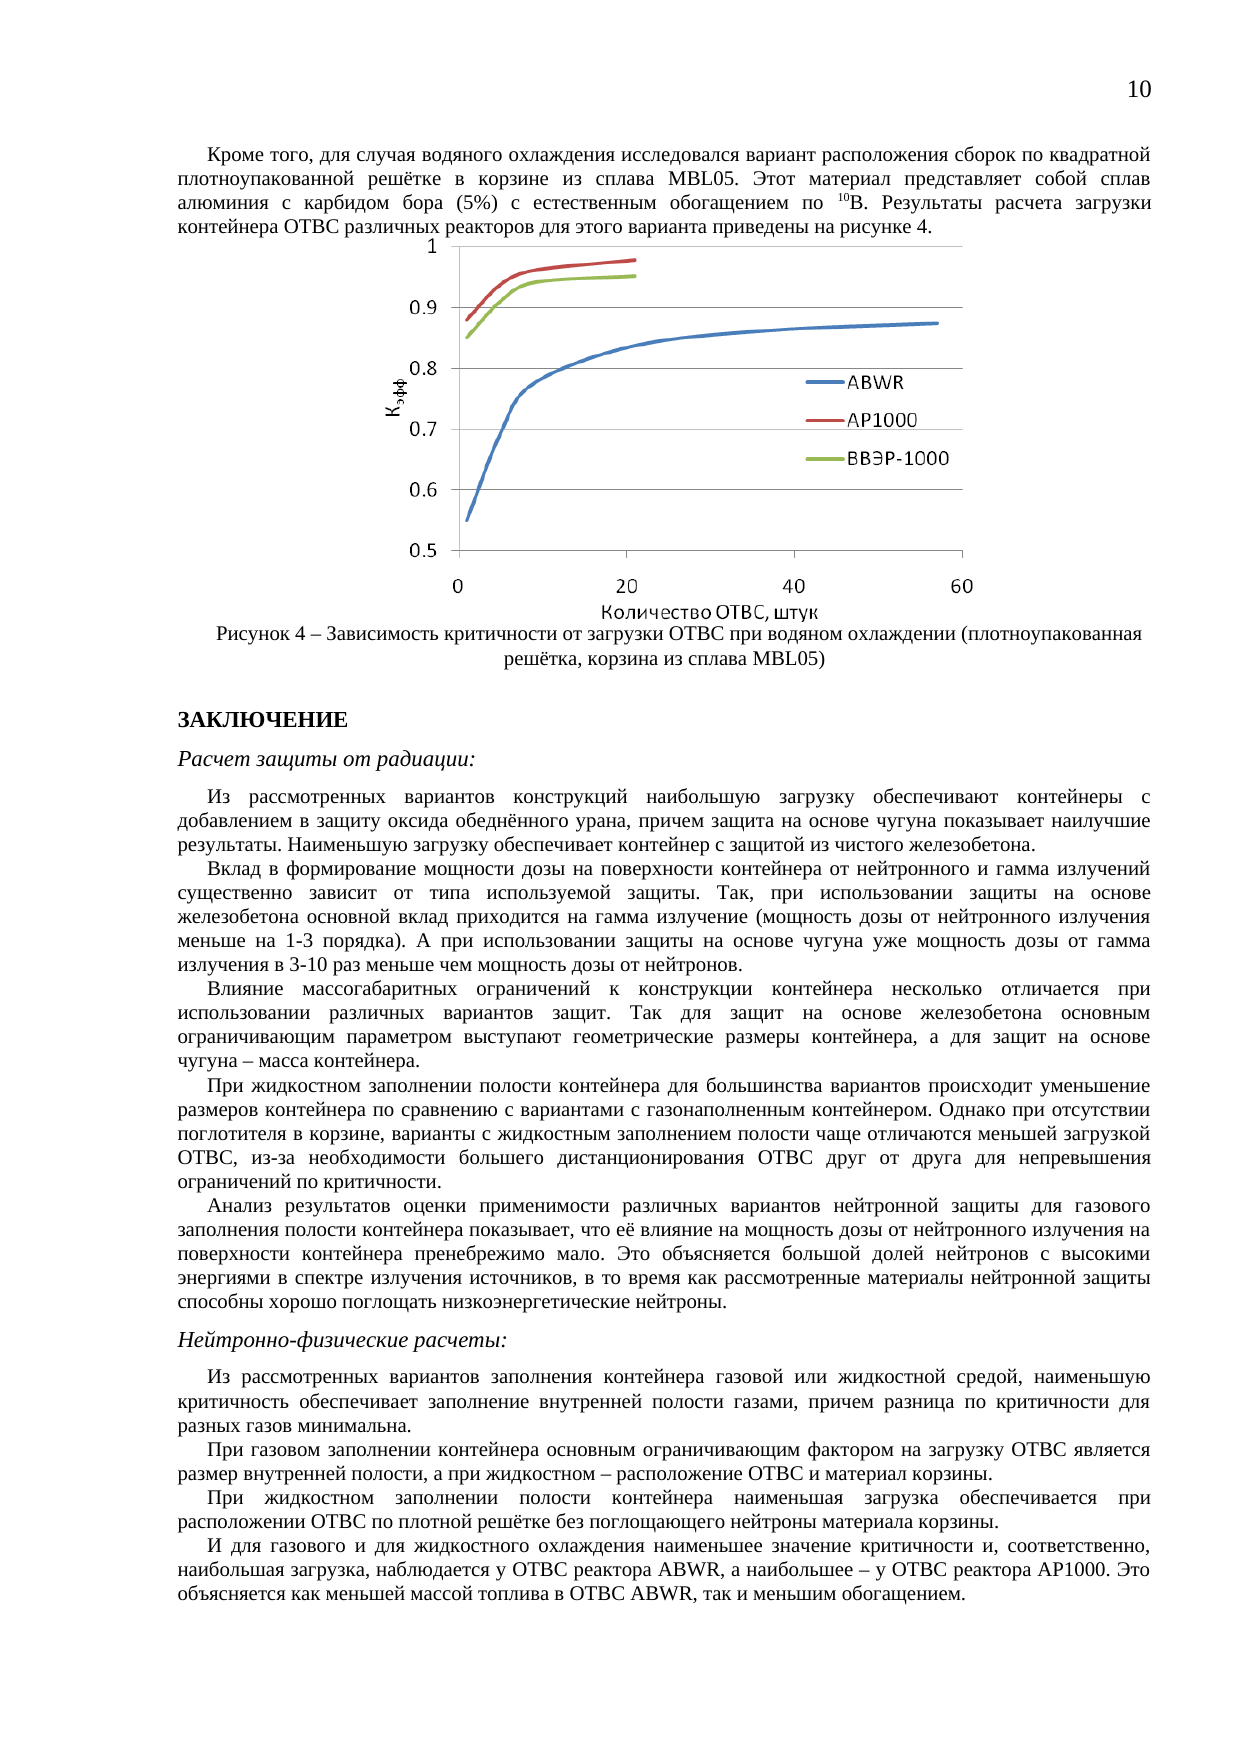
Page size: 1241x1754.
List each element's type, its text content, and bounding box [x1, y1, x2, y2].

text Кроме того, для случая водяного охлаждения исследовался вариант расположения сборок по квадратной плотноупакованной решётке в корзине из сплава MBL05. Этот материал представляет собой сплав алюминия с карбидом бора (5%) с естественным обогащением по 10В. Результаты расчета загрузки контейнера ОТВС различных реакторов для этого варианта приведены на рисунке 4. [177, 142, 1152, 238]
subtitle ЗАКЛЮЧЕНИЕ [177, 706, 1152, 732]
text Влияние массогабаритных ограничений к конструкции контейнера несколько отличается при использовании различных вариантов защит. Так для защит на основе железобетона основным ограничивающим параметром выступают геометрические размеры контейнера, а для защит на основе чугуна – масса контейнера. [177, 976, 1152, 1072]
text И для газового и для жидкостного охлаждения наименьшее значение критичности и, соответственно, наибольшая загрузка, наблюдается у ОТВС реактора ABWR, а наибольшее – у ОТВС реактора AP1000. Это объясняется как меньшей массой топлива в ОТВС ABWR, так и меньшим обогащением. [177, 1533, 1152, 1605]
text При жидкостном заполнении полости контейнера наименьшая загрузка обеспечивается при расположении ОТВС по плотной решётке без поглощающего нейтроны материала корзины. [177, 1485, 1152, 1533]
text Анализ результатов оценки применимости различных вариантов нейтронной защиты для газового заполнения полости контейнера показывает, что её влияние на мощность дозы от нейтронного излучения на поверхности контейнера пренебрежимо мало. Это объясняется большой долей нейтронов с высокими энергиями в спектре излучения источников, в то время как рассмотренные материалы нейтронной защиты способны хорошо поглощать низкоэнергетические нейтроны. [177, 1193, 1152, 1313]
subtitle Нейтронно-физические расчеты: [177, 1326, 1152, 1352]
text Из рассмотренных вариантов заполнения контейнера газовой или жидкостной средой, наименьшую критичность обеспечивает заполнение внутренней полости газами, причем разница по критичности для разных газов минимальна. [177, 1364, 1152, 1437]
text Из рассмотренных вариантов конструкций наибольшую загрузку обеспечивают контейнеры с добавлением в защиту оксида обеднённого урана, причем защита на основе чугуна показывает наилучшие результаты. Наименьшую загрузку обеспечивает контейнер с защитой из чистого железобетона. [177, 784, 1152, 856]
text Вклад в формирование мощности дозы на поверхности контейнера от нейтронного и гамма излучений существенно зависит от типа используемой защиты. Так, при использовании защиты на основе железобетона основной вклад приходится на гамма излучение (мощность дозы от нейтронного излучения меньше на 1-3 порядка). А при использовании защиты на основе чугуна уже мощность дозы от гамма излучения в 3-10 раз меньше чем мощность дозы от нейтронов. [177, 856, 1152, 976]
text При жидкостном заполнении полости контейнера для большинства вариантов происходит уменьшение размеров контейнера по сравнению с вариантами с газонаполненным контейнером. Однако при отсутствии поглотителя в корзине, варианты с жидкостным заполнением полости чаще отличаются меньшей загрузкой ОТВС, из-за необходимости большего дистанционирования ОТВС друг от друга для непревышения ограничений по критичности. [177, 1072, 1152, 1193]
subtitle Расчет защиты от радиации: [177, 745, 1152, 771]
text Рисунок 4 – Зависимость критичности от загрузки ОТВС при водяном охлаждении (плотноупакованная решётка, корзина из сплава MBL05) [177, 621, 1152, 669]
picture [383, 238, 975, 622]
text При газовом заполнении контейнера основным ограничивающим фактором на загрузку ОТВС является размер внутренней полости, а при жидкостном – расположение ОТВС и материал корзины. [177, 1437, 1152, 1485]
